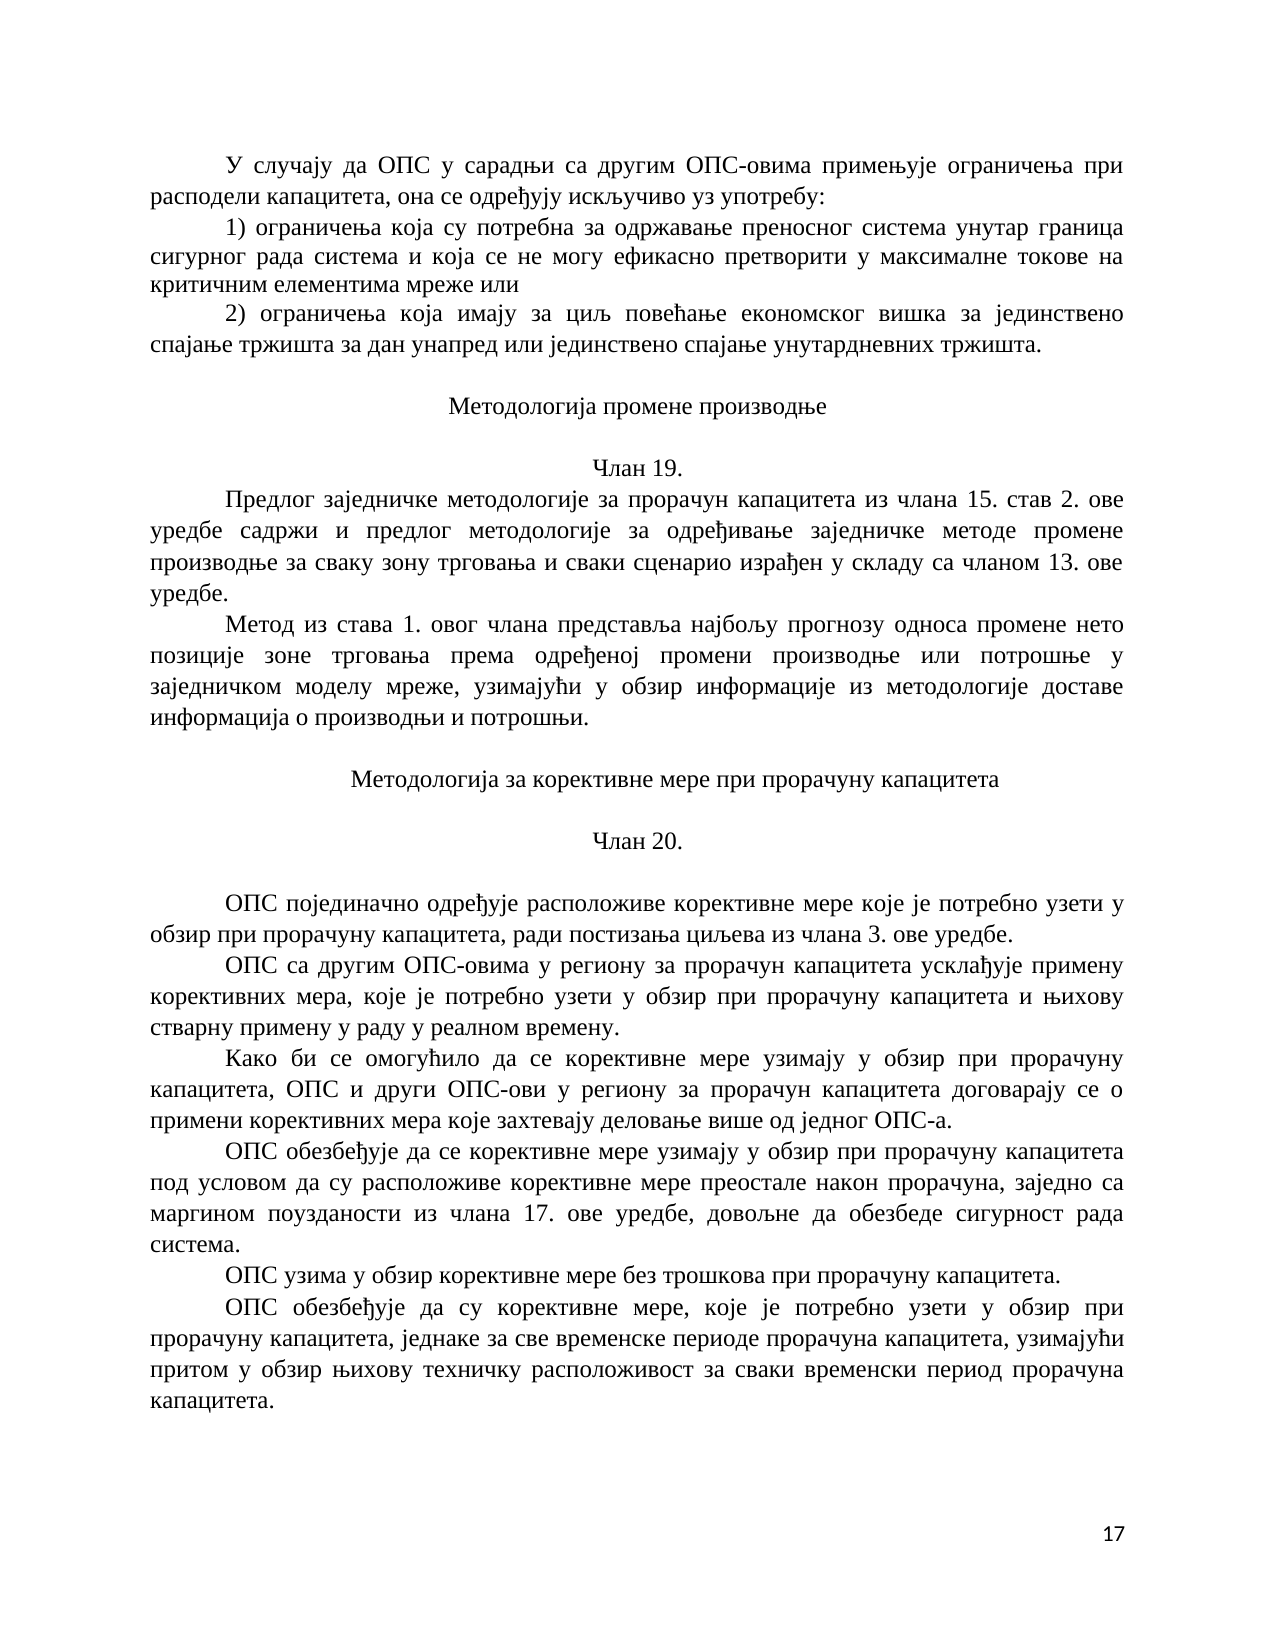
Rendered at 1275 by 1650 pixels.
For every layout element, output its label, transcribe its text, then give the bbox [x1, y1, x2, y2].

text ОПС појединачно одређује расположиве корективне мере које је потребно узети у обзир при прорачуну капацитета, ради постизања циљева из члана 3. ове уредбе. [150, 888, 1125, 948]
text 1) ограничења која су потребна за одржавање преносног система унутар граница сигурног рада система и која се не могу ефикасно претворити у максималне токове на критичним елементима мреже или [150, 212, 1125, 298]
text Предлог заједничке методологије за прорачун капацитета из члана 15. став 2. ове уредбе садржи и предлог методологије за одређивање заједничке методе промене производње за сваку зону трговања и сваки сценарио израђен у складу са чланом 13. ове уредбе. [150, 484, 1125, 606]
text Методологија промене производње [150, 391, 1125, 420]
text Како би се омогућило да се корективне мере узимају у обзир при прорачуну капацитета, ОПС и други ОПС-ови у региону за прорачун капацитета договарају се о примени корективних мера које захтевају деловање више од једног ОПС-а. [150, 1043, 1125, 1134]
text ОПС узима у обзир корективне мере без трошкова при прорачуну капацитета. [150, 1261, 1125, 1289]
text Члан 19. [150, 453, 1125, 482]
text Методологија за корективне мере при прорачуну капацитета [150, 764, 1125, 793]
text ОПС са другим ОПС-овима у региону за прорачун капацитета усклађује примену корективних мера, које је потребно узети у обзир при прорачуну капацитета и њихову стварну примену у раду у реалном времену. [150, 950, 1125, 1041]
text ОПС обезбеђује да се корективне мере узимају у обзир при прорачуну капацитета под условом да су расположиве корективне мере преостале након прорачуна, заједно са маргином поузданости из члана 17. ове уредбе, довољне да обезбеде сигурност рада система. [150, 1136, 1125, 1258]
text Члан 20. [150, 826, 1125, 855]
text Метод из става 1. овог члана представља најбољу прогнозу односа промене нето позиције зоне трговања према одређеној промени производње или потрошње у заједничком моделу мреже, узимајући у обзир информације из методологије доставе информација о производњи и потрошњи. [150, 609, 1125, 731]
text 2) ограничења која имају за циљ повећање економског вишка за јединствено спајање тржишта за дан унапред или јединствено спајање унутардневних тржишта. [150, 298, 1125, 358]
text У случају да ОПС у сарадњи са другим ОПС-овима примењује ограничења при расподели капацитета, она се одређују искључиво уз употребу: [150, 150, 1125, 210]
text ОПС обезбеђује да су корективне мере, које је потребно узети у обзир при прорачуну капацитета, једнаке за све временске периоде прорачуна капацитета, узимајући притом у обзир њихову техничку расположивост за сваки временски период прорачуна капацитета. [150, 1292, 1125, 1413]
